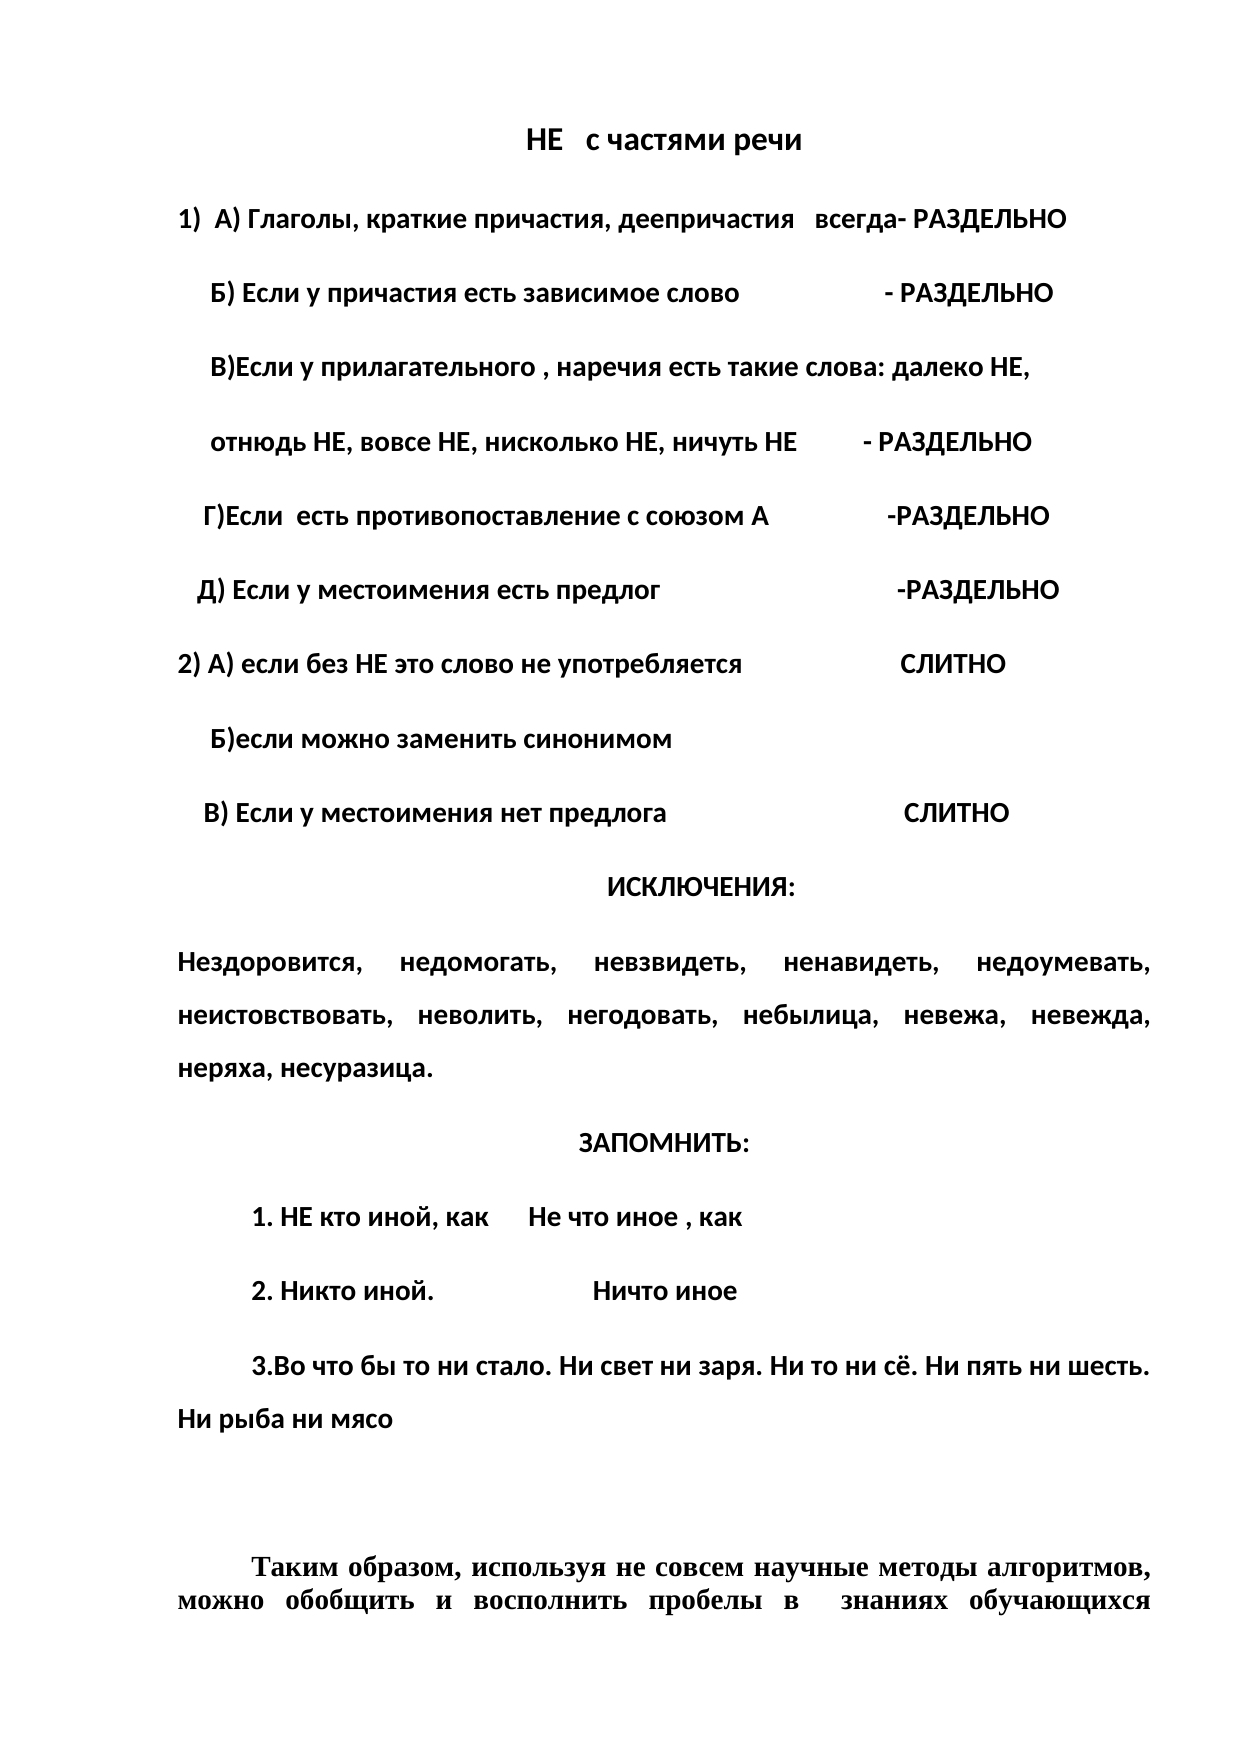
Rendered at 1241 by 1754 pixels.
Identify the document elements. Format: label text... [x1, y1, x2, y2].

text ИСКЛЮЧЕНИЯ: [177, 868, 1152, 904]
text Нездоровится, недомогать, невзвидеть, ненавидеть, недоумевать, неистовствовать, неволить, негодовать, небылица, невежа, невежда, неряха, несуразица. [177, 943, 1152, 1085]
text ЗАПОМНИТЬ: [177, 1124, 1152, 1159]
text В)Если у прилагательного , наречия есть такие слова: далеко НЕ, [177, 348, 1152, 384]
text НЕ с частями речи [177, 118, 1152, 159]
text Б) Если у причастия есть зависимое слово - РАЗДЕЛЬНО [177, 274, 1152, 310]
text 1) А) Глаголы, краткие причастия, деепричастия всегда- РАЗДЕЛЬНО [177, 200, 1152, 236]
text 2. Никто иной. Ничто иное [177, 1272, 1152, 1308]
text 1. НЕ кто иной, как Не что иное , как [177, 1198, 1152, 1234]
text отнюдь НЕ, вовсе НЕ, нисколько НЕ, ничуть НЕ - РАЗДЕЛЬНО [177, 423, 1152, 458]
text Б)если можно заменить синонимом [177, 720, 1152, 756]
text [177, 1549, 1152, 1616]
text Д) Если у местоимения есть предлог -РАЗДЕЛЬНО [177, 571, 1152, 607]
text 2) А) если без НЕ это слово не употребляется СЛИТНО [177, 646, 1152, 681]
text Г)Если есть противопоставление с союзом А -РАЗДЕЛЬНО [177, 497, 1152, 533]
text В) Если у местоимения нет предлога СЛИТНО [177, 794, 1152, 830]
text 3.Во что бы то ни стало. Ни свет ни заря. Ни то ни сё. Ни пять ни шесть. Ни рыба ни мясо [177, 1347, 1152, 1436]
